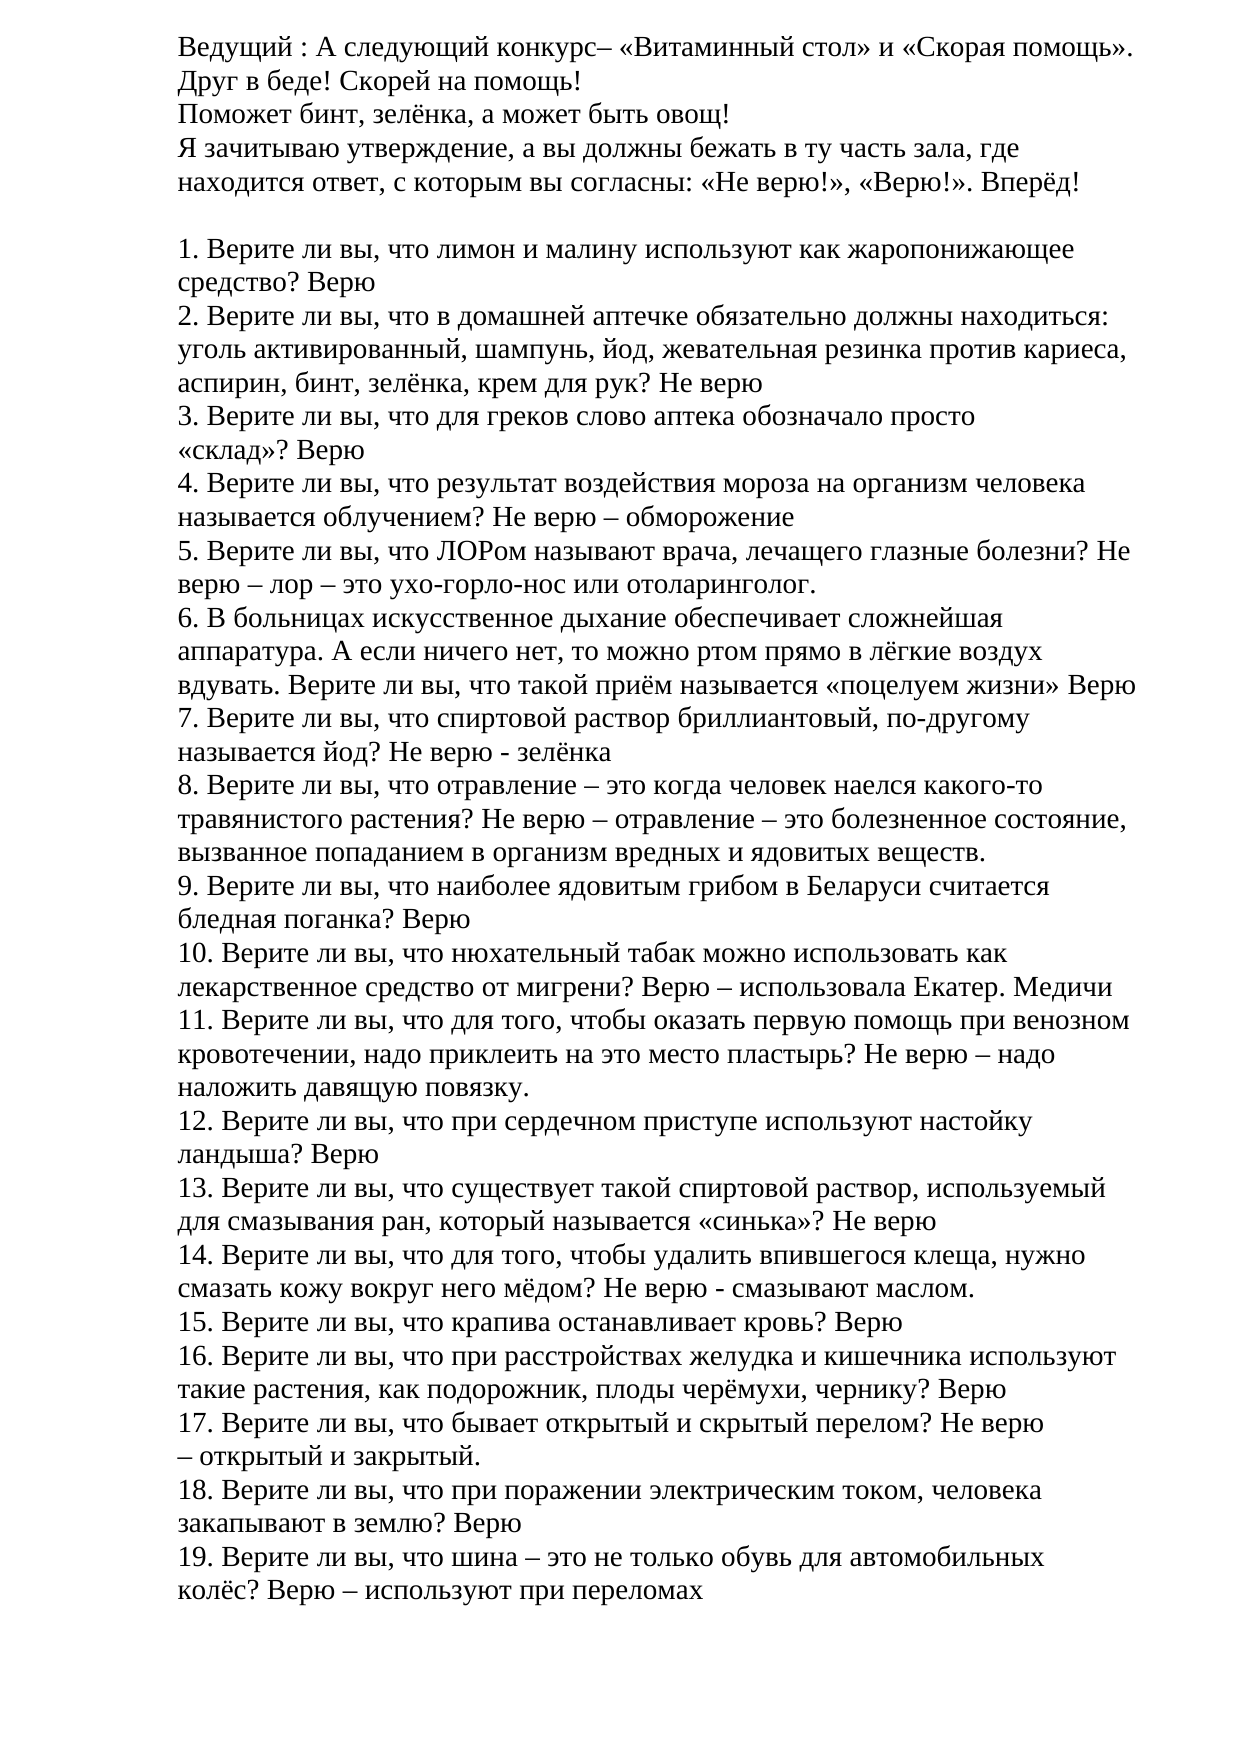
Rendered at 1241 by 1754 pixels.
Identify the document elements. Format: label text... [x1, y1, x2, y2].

text 15. Верите ли вы, что крапива останавливает кровь? Верю [177, 1304, 1152, 1338]
text 10. Верите ли вы, что нюхательный табак можно использовать как лекарственное средство от мигрени? Верю – использовала Екатер. Медичи [177, 935, 1152, 1002]
text 19. Верите ли вы, что шина – это не только обувь для автомобильных колёс? Верю – используют при переломах [177, 1539, 1152, 1606]
text 14. Верите ли вы, что для того, чтобы удалить впившегося клеща, нужно смазать кожу вокруг него мёдом? Не верю - смазывают маслом. [177, 1237, 1152, 1304]
text 3. Верите ли вы, что для греков слово аптека обозначало просто «склад»? Верю [177, 398, 1152, 466]
text 12. Верите ли вы, что при сердечном приступе используют настойку ландыша? Верю [177, 1103, 1152, 1170]
text 18. Верите ли вы, что при поражении электрическим током, человека закапывают в землю? Верю [177, 1472, 1152, 1539]
text Друг в беде! Скорей на помощь! [177, 63, 1152, 97]
text 7. Верите ли вы, что спиртовой раствор бриллиантовый, по-другому называется йод? Не верю - зелёнка [177, 700, 1152, 767]
text 2. Верите ли вы, что в домашней аптечке обязательно должны находиться: уголь активированный, шампунь, йод, жевательная резинка против кариеса, аспирин, бинт, зелёнка, крем для рук? Не верю [177, 298, 1152, 398]
text 16. Верите ли вы, что при расстройствах желудка и кишечника используют такие растения, как подорожник, плоды черёмухи, чернику? Верю [177, 1338, 1152, 1405]
text 8. Верите ли вы, что отравление – это когда человек наелся какого-то травянистого растения? Не верю – отравление – это болезненное состояние, вызванное попаданием в организм вредных и ядовитых веществ. [177, 767, 1152, 868]
text 4. Верите ли вы, что результат воздействия мороза на организм человека называется облучением? Не верю – обморожение [177, 466, 1152, 533]
text 17. Верите ли вы, что бывает открытый и скрытый перелом? Не верю – открытый и закрытый. [177, 1405, 1152, 1472]
text 5. Верите ли вы, что ЛОРом называют врача, лечащего глазные болезни? Не верю – лор – это ухо-горло-нос или отоларинголог. [177, 533, 1152, 600]
text Ведущий : А следующий конкурс– «Витаминный стол» и «Скорая помощь». [177, 29, 1152, 63]
text 9. Верите ли вы, что наиболее ядовитым грибом в Беларуси считается бледная поганка? Верю [177, 868, 1152, 935]
text Я зачитываю утверждение, а вы должны бежать в ту часть зала, где находится ответ, с которым вы согласны: «Не верю!», «Верю!». Вперёд! [177, 130, 1152, 197]
text 11. Верите ли вы, что для того, чтобы оказать первую помощь при венозном кровотечении, надо приклеить на это место пластырь? Не верю – надо наложить давящую повязку. [177, 1002, 1152, 1103]
text 6. В больницах искусственное дыхание обеспечивает сложнейшая аппаратура. А если ничего нет, то можно ртом прямо в лёгкие воздух вдувать. Верите ли вы, что такой приём называется «поцелуем жизни» Верю [177, 600, 1152, 700]
text 13. Верите ли вы, что существует такой спиртовой раствор, используемый для смазывания ран, который называется «синька»? Не верю [177, 1170, 1152, 1237]
text 1. Верите ли вы, что лимон и малину используют как жаропонижающее средство? Верю [177, 231, 1152, 298]
text Поможет бинт, зелёнка, а может быть овощ! [177, 97, 1152, 130]
